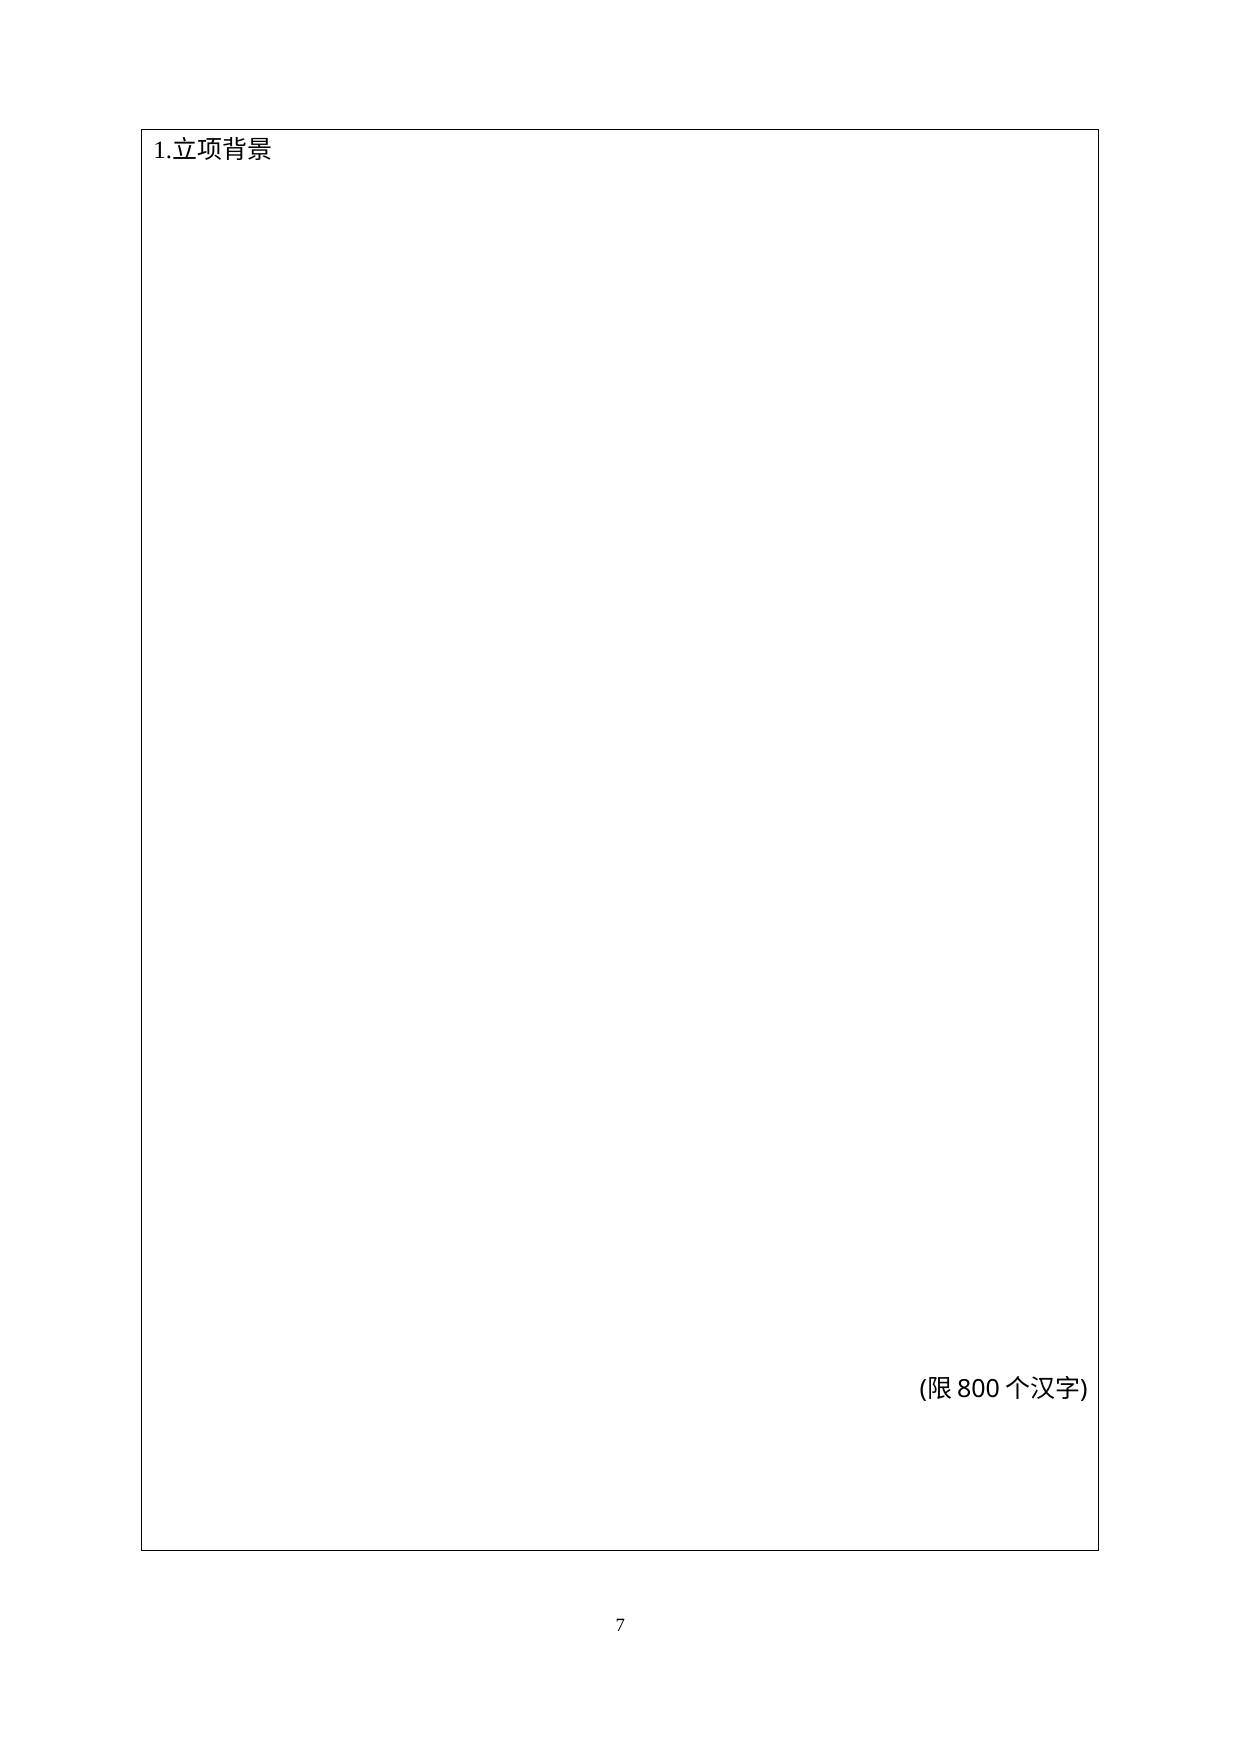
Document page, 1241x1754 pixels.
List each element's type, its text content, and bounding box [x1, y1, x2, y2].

table_header 1.立项背景 (限800个汉字) [142, 130, 1098, 1550]
